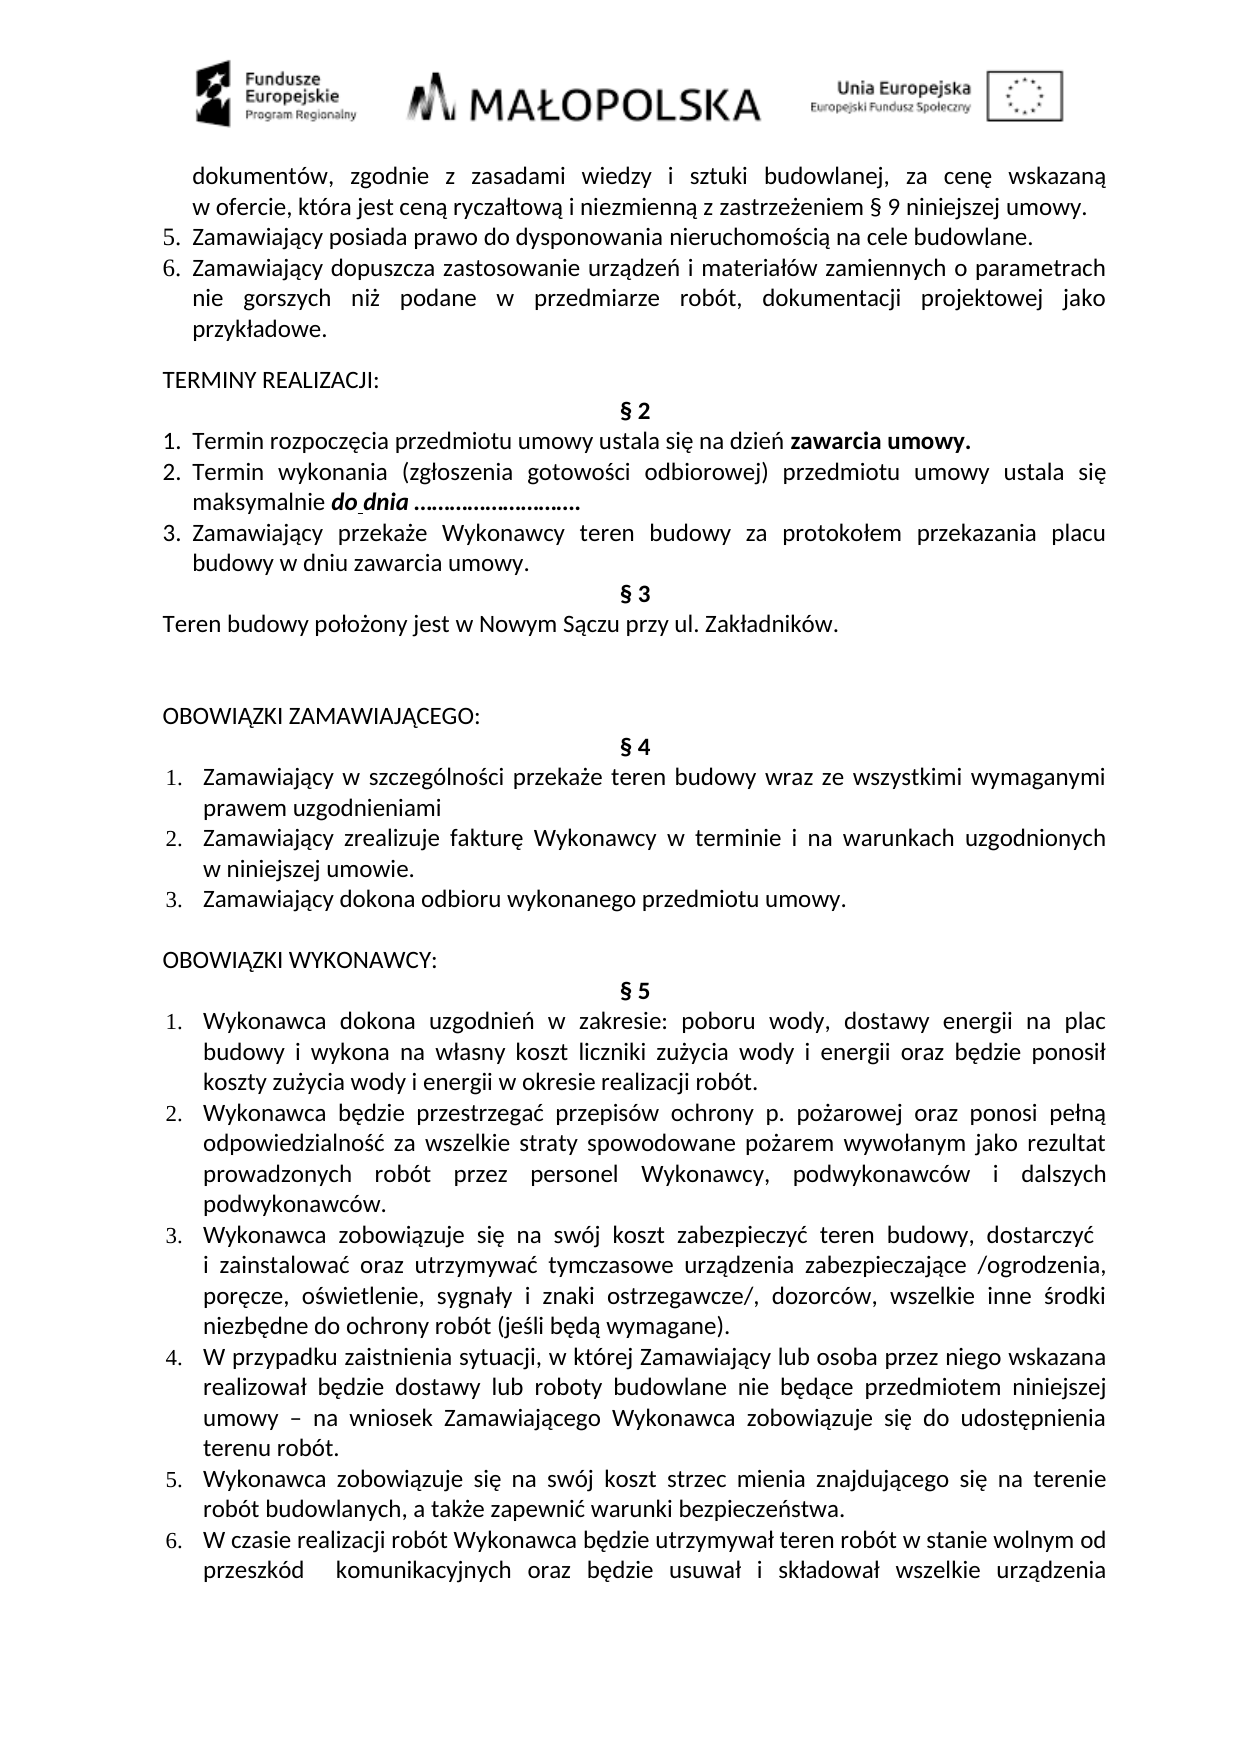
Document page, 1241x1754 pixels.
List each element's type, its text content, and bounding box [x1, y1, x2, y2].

list Zamawiający w szczególności przekaże teren budowy wraz ze wszystkimi wymaganymi prawem uzgodnieniami [165, 761, 1107, 822]
list Zamawiający dopuszcza zastosowanie urządzeń i materiałów zamiennych o parametrach nie gorszych niż podane w przedmiarze robót, dokumentacji projektowej jako przykładowe. [162, 252, 1107, 343]
list Termin rozpoczęcia przedmiotu umowy ustala się na dzień zawarcia umowy. [162, 425, 1107, 456]
list Wykonawca zobowiązuje się na swój koszt strzec mienia znajdującego się na terenie robót budowlanych, a także zapewnić warunki bezpieczeństwa. [165, 1463, 1107, 1524]
text TERMINY REALIZACJI: [162, 364, 1107, 395]
text § 4 [162, 731, 1107, 761]
text § 3 [162, 578, 1107, 608]
list Wykonawca dokona uzgodnień w zakresie: poboru wody, dostawy energii na plac budowy i wykona na własny koszt liczniki zużycia wody i energii oraz będzie ponosił koszty zużycia wody i energii w okresie realizacji robót. [165, 1005, 1107, 1097]
list Termin wykonania (zgłoszenia gotowości odbiorowej) przedmiotu umowy ustala się maksymalnie do dnia ………………………. [162, 456, 1107, 517]
list W przypadku zaistnienia sytuacji, w której Zamawiający lub osoba przez niego wskazana realizował będzie dostawy lub roboty budowlane nie będące przedmiotem niniejszej umowy – na wniosek Zamawiającego Wykonawca zobowiązuje się do udostępnienia terenu robót. [165, 1341, 1107, 1463]
list Wykonawca zobowiązuje się na swój koszt zabezpieczyć teren budowy, dostarczyć i zainstalować oraz utrzymywać tymczasowe urządzenia zabezpieczające /ogrodzenia, poręcze, oświetlenie, sygnały i znaki ostrzegawcze/, dozorców, wszelkie inne środki niezbędne do ochrony robót (jeśli będą wymagane). [165, 1219, 1107, 1341]
list Zamawiający dokona odbioru wykonanego przedmiotu umowy. [165, 883, 1107, 914]
list Wykonawca będzie przestrzegać przepisów ochrony p. pożarowej oraz ponosi pełną odpowiedzialność za wszelkie straty spowodowane pożarem wywołanym jako rezultat prowadzonych robót przez personel Wykonawcy, podwykonawców i dalszych podwykonawców. [165, 1097, 1107, 1219]
list Zamawiający posiada prawo do dysponowania nieruchomością na cele budowlane. [162, 221, 1107, 252]
text OBOWIĄZKI ZAMAWIAJĄCEGO: [162, 700, 1107, 731]
text OBOWIĄZKI WYKONAWCY: [162, 944, 1107, 975]
text § 5 [162, 975, 1107, 1005]
list Zamawiający przekaże Wykonawcy teren budowy za protokołem przekazania placu budowy w dniu zawarcia umowy. [162, 517, 1107, 578]
list Zamawiający zrealizuje fakturę Wykonawcy w terminie i na warunkach uzgodnionych w niniejszej umowie. [165, 822, 1107, 883]
text Teren budowy położony jest w Nowym Sączu przy ul. Zakładników. [162, 608, 1107, 639]
picture [162, 29, 1098, 161]
text § 2 [162, 395, 1107, 425]
